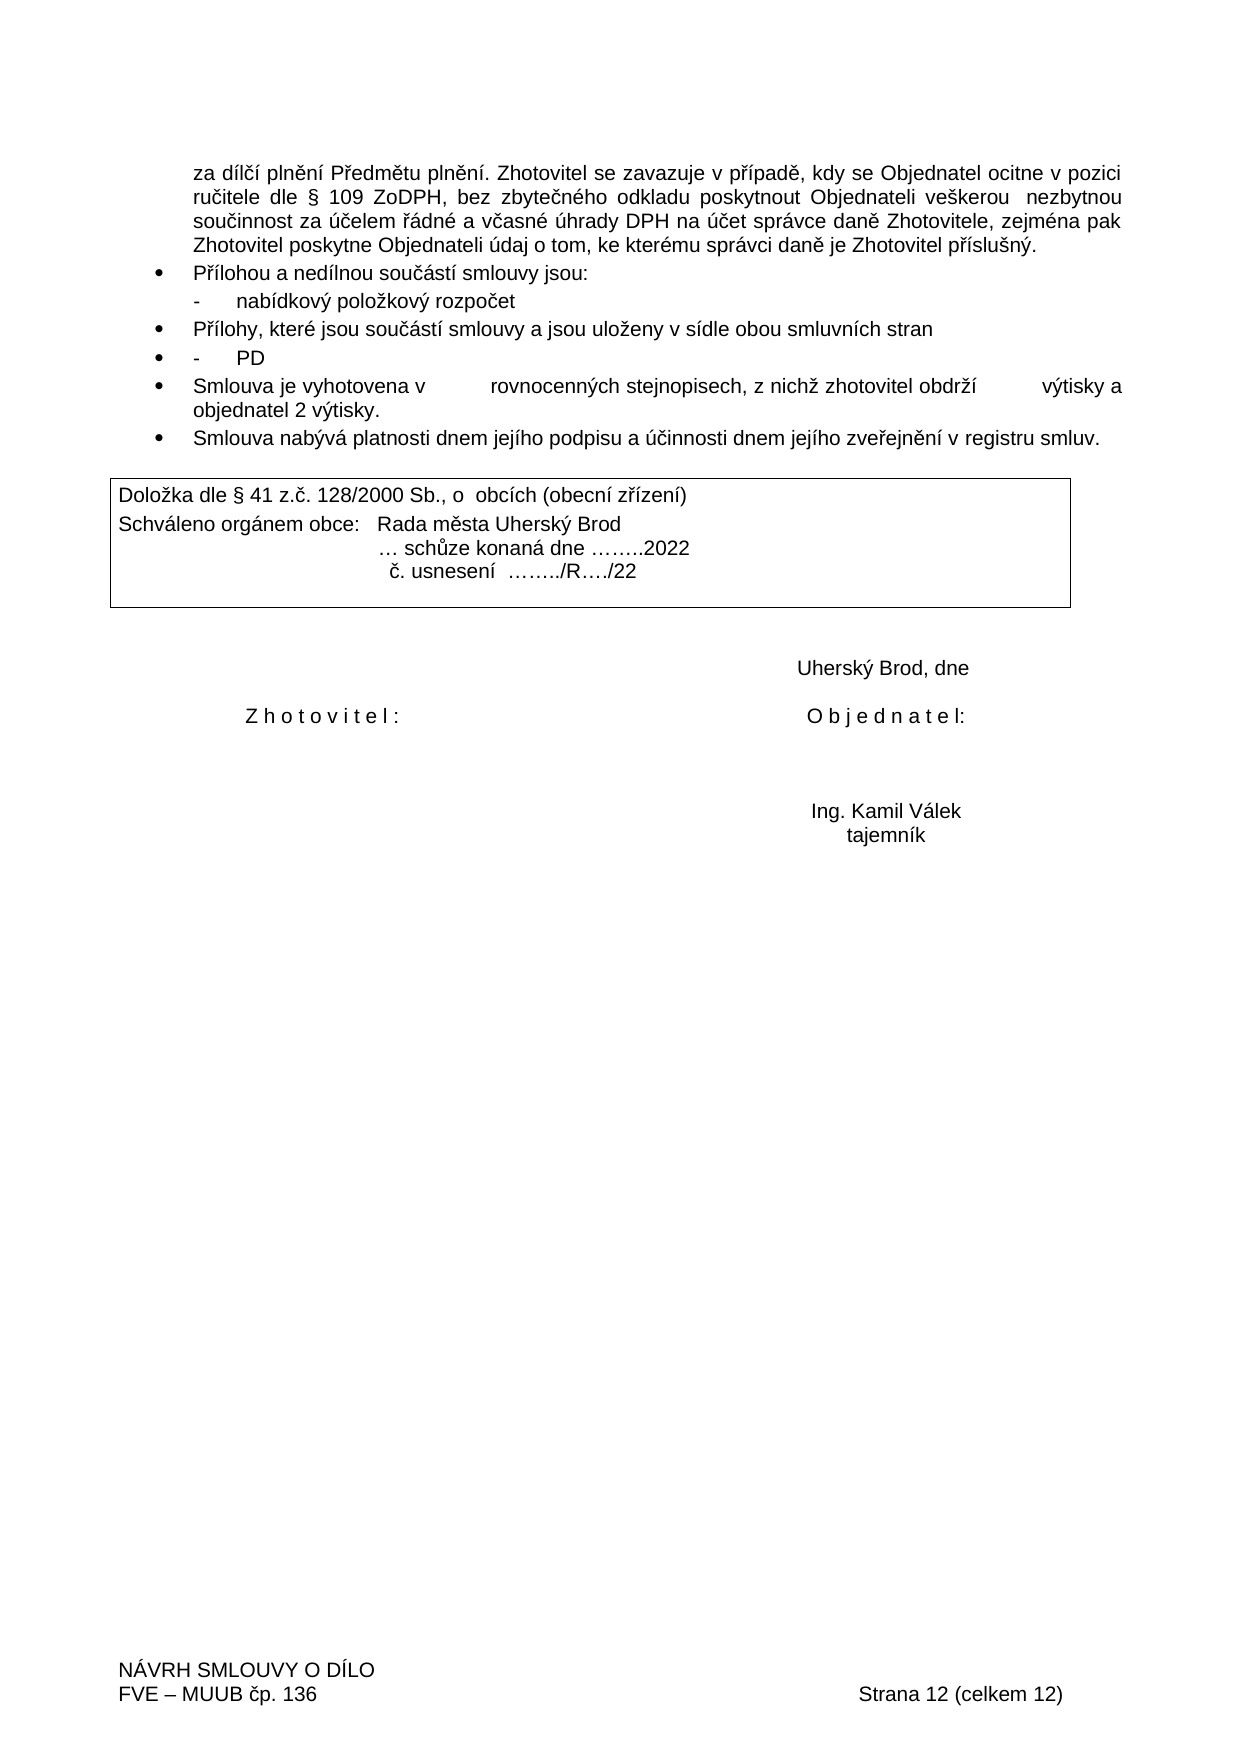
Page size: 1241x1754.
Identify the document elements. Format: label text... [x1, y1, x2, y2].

list Smlouva je vyhotovena v rovnocenných stejnopisech, z nichž zhotovitel obdrží výtisky a objednatel 2 výtisky. [155, 374, 1122, 422]
table_cell č. usnesení ……../R…./22 [111, 559, 1070, 607]
list Přílohy, které jsou součástí smlouvy a jsou uloženy v sídle obou smluvních stran [155, 317, 1122, 341]
table_header Doložka dle § 41 z.č. 128/2000 Sb., o obcích (obecní zřízení) [111, 479, 1070, 511]
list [155, 161, 1122, 257]
text - nabídkový položkový rozpočet [193, 289, 1122, 313]
table_cell Schváleno orgánem obce: Rada města Uherský Brod … schůze konaná dne ……..2022 [111, 511, 1070, 559]
text Ing. Kamil Válek [118, 799, 1122, 823]
text Z h o t o v i t e l : O b j e d n a t e l: [118, 703, 1122, 727]
list - PD [155, 345, 1122, 369]
list Přílohou a nedílnou součástí smlouvy jsou: [155, 261, 1122, 285]
list Smlouva nabývá platnosti dnem jejího podpisu a účinnosti dnem jejího zveřejnění v registru smluv. [155, 426, 1122, 450]
text Uherský Brod, dne [118, 656, 1122, 679]
text tajemník [118, 823, 1122, 847]
